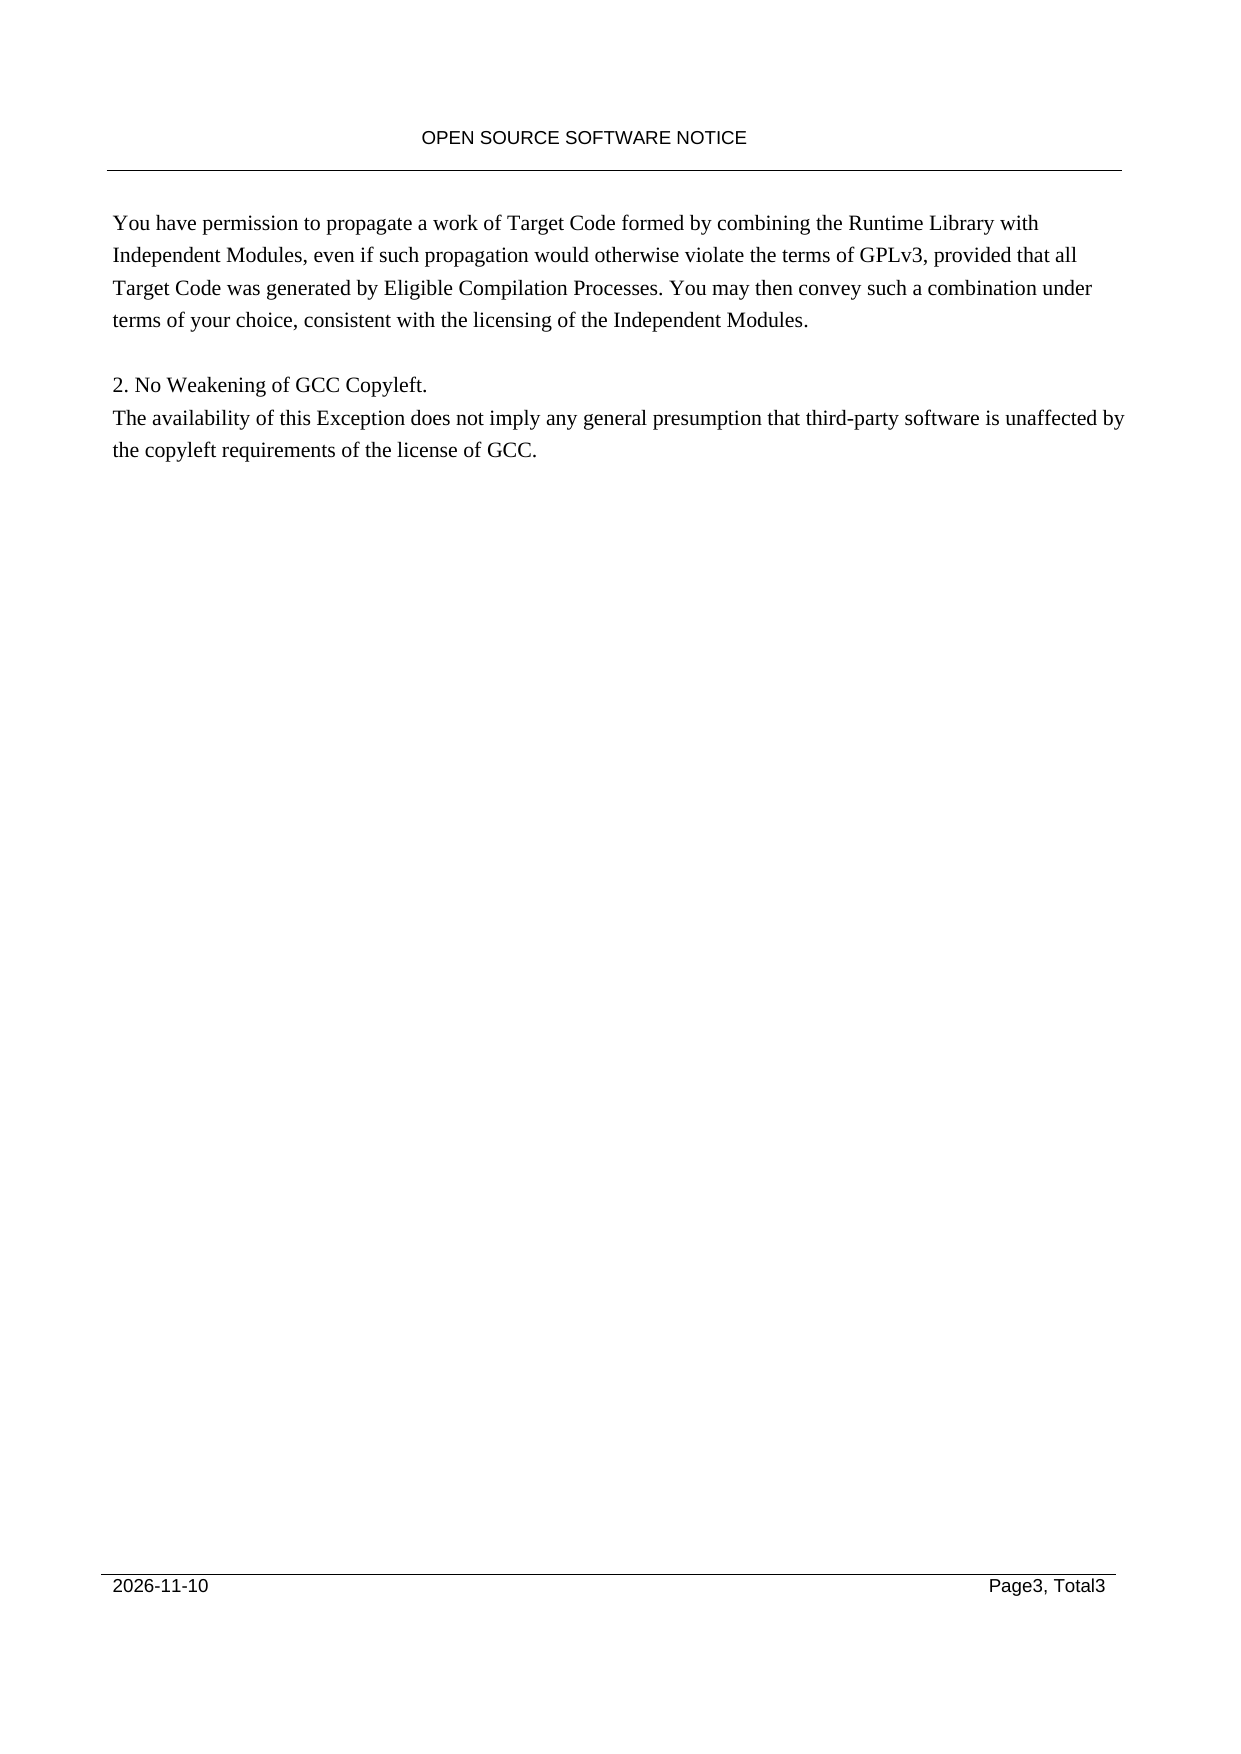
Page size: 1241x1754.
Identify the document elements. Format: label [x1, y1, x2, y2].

text [112, 206, 1128, 466]
